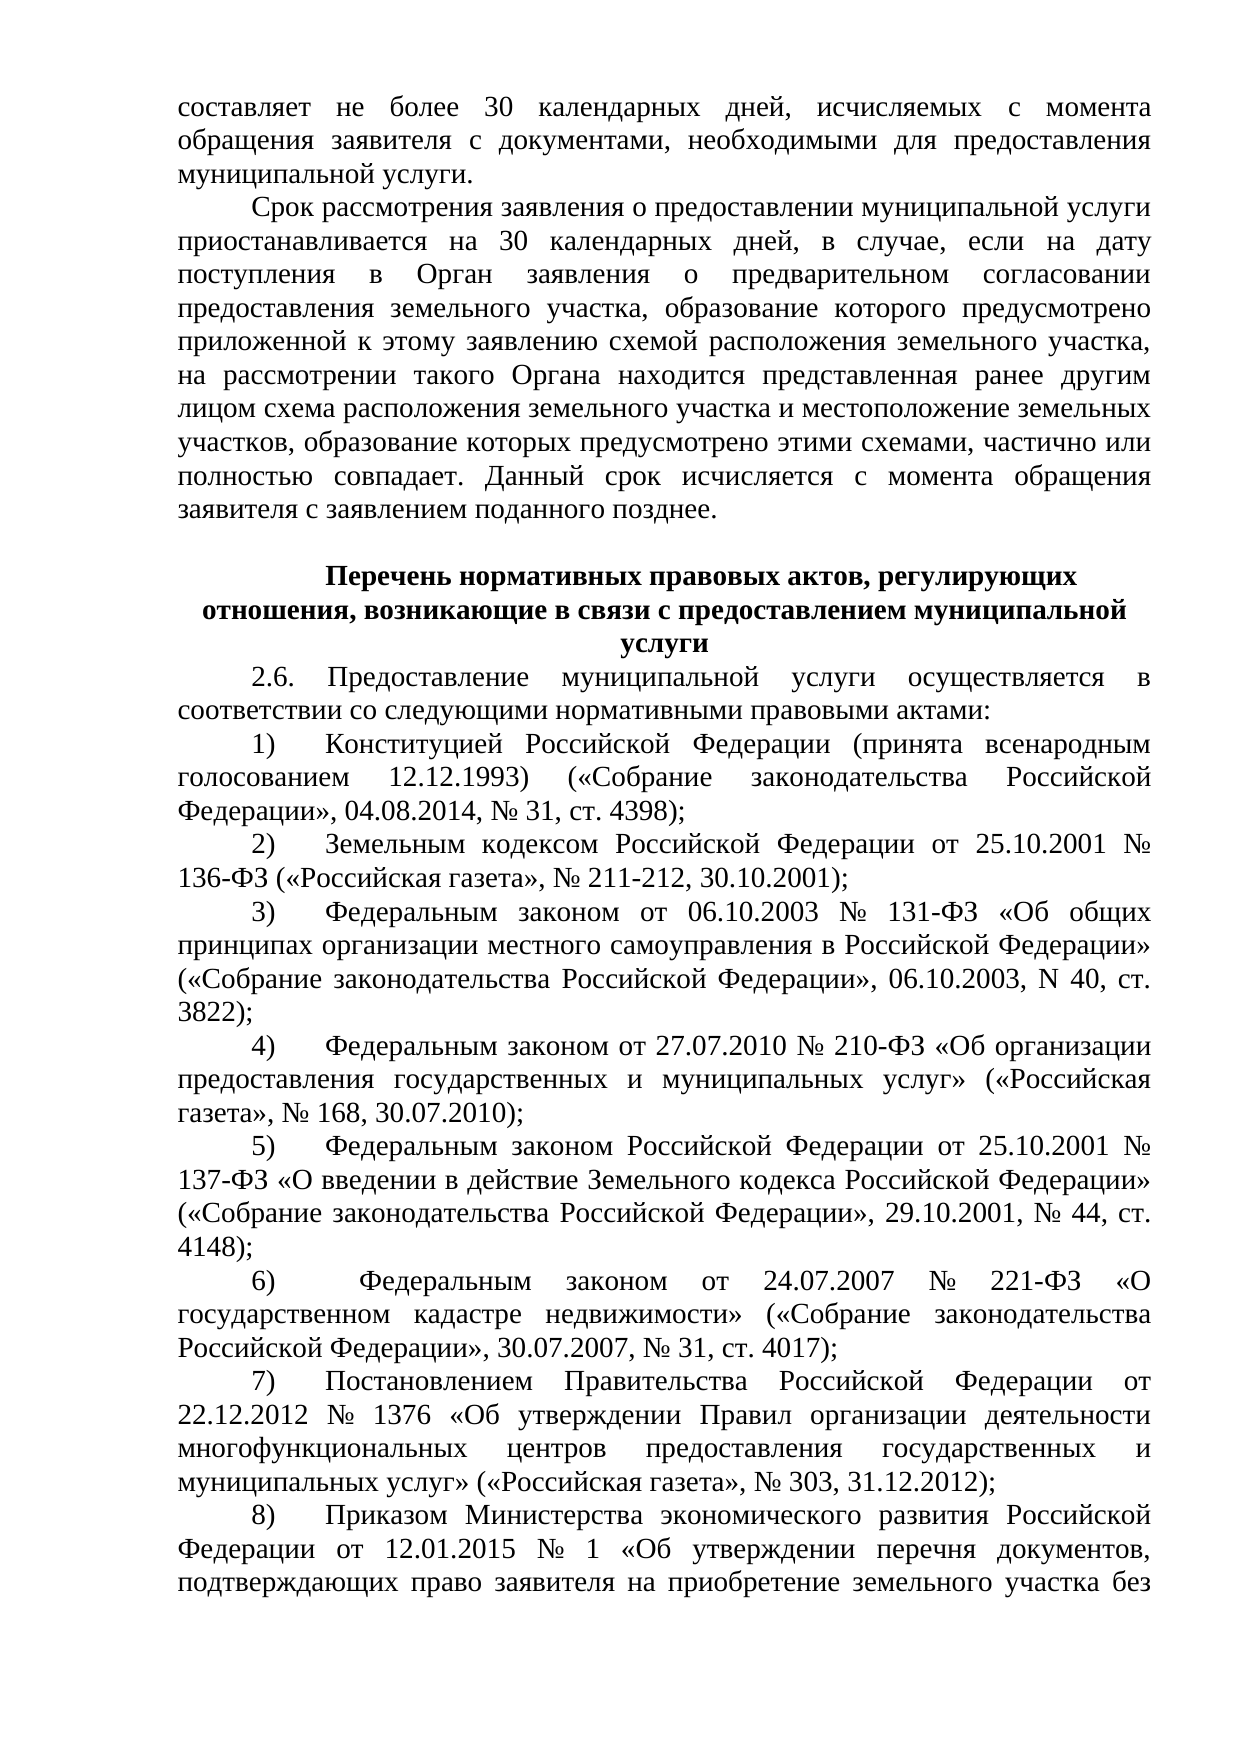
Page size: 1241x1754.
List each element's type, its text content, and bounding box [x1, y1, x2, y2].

text Срок рассмотрения заявления о предоставлении муниципальной услуги приостанавливается на 30 календарных дней, в случае, если на дату поступления в Орган заявления о предварительном согласовании предоставления земельного участка, образование которого предусмотрено приложенной к этому заявлению схемой расположения земельного участка, на рассмотрении такого Органа находится представленная ранее другим лицом схема расположения земельного участка и местоположение земельных участков, образование которых предусмотрено этими схемами, частично или полностью совпадает. Данный срок исчисляется с момента обращения заявителя с заявлением поданного позднее. [177, 189, 1152, 525]
list Конституцией Российской Федерации (принята всенародным голосованием 12.12.1993) («Собрание законодательства Российской Федерации», 04.08.2014, № 31, ст. 4398); [177, 726, 1152, 827]
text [177, 89, 1152, 189]
list Федеральным законом от 27.07.2010 № 210-ФЗ «Об организации предоставления государственных и муниципальных услуг» («Российская газета», № 168, 30.07.2010); [177, 1028, 1152, 1128]
list Постановлением Правительства Российской Федерации от 22.12.2012 № 1376 «Об утверждении Правил организации деятельности многофункциональных центров предоставления государственных и муниципальных услуг» («Российская газета», № 303, 31.12.2012); [177, 1363, 1152, 1497]
text Перечень нормативных правовых актов, регулирующих отношения, возникающие в связи с предоставлением муниципальной услуги [177, 558, 1152, 659]
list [177, 1497, 1152, 1598]
text 2.6. Предоставление муниципальной услуги осуществляется в соответствии со следующими нормативными правовыми актами: [177, 659, 1152, 726]
list Федеральным законом от 24.07.2007 № 221-ФЗ «О государственном кадастре недвижимости» («Собрание законодательства Российской Федерации», 30.07.2007, № 31, ст. 4017); [177, 1263, 1152, 1363]
list Федеральным законом Российской Федерации от 25.10.2001 № 137-ФЗ «О введении в действие Земельного кодекса Российской Федерации» («Собрание законодательства Российской Федерации», 29.10.2001, № 44, ст. 4148); [177, 1128, 1152, 1263]
list Земельным кодексом Российской Федерации от 25.10.2001 № 136-ФЗ («Российская газета», № 211-212, 30.10.2001); [177, 827, 1152, 894]
list Федеральным законом от 06.10.2003 № 131-ФЗ «Об общих принципах организации местного самоуправления в Российской Федерации» («Собрание законодательства Российской Федерации», 06.10.2003, N 40, ст. 3822); [177, 894, 1152, 1028]
